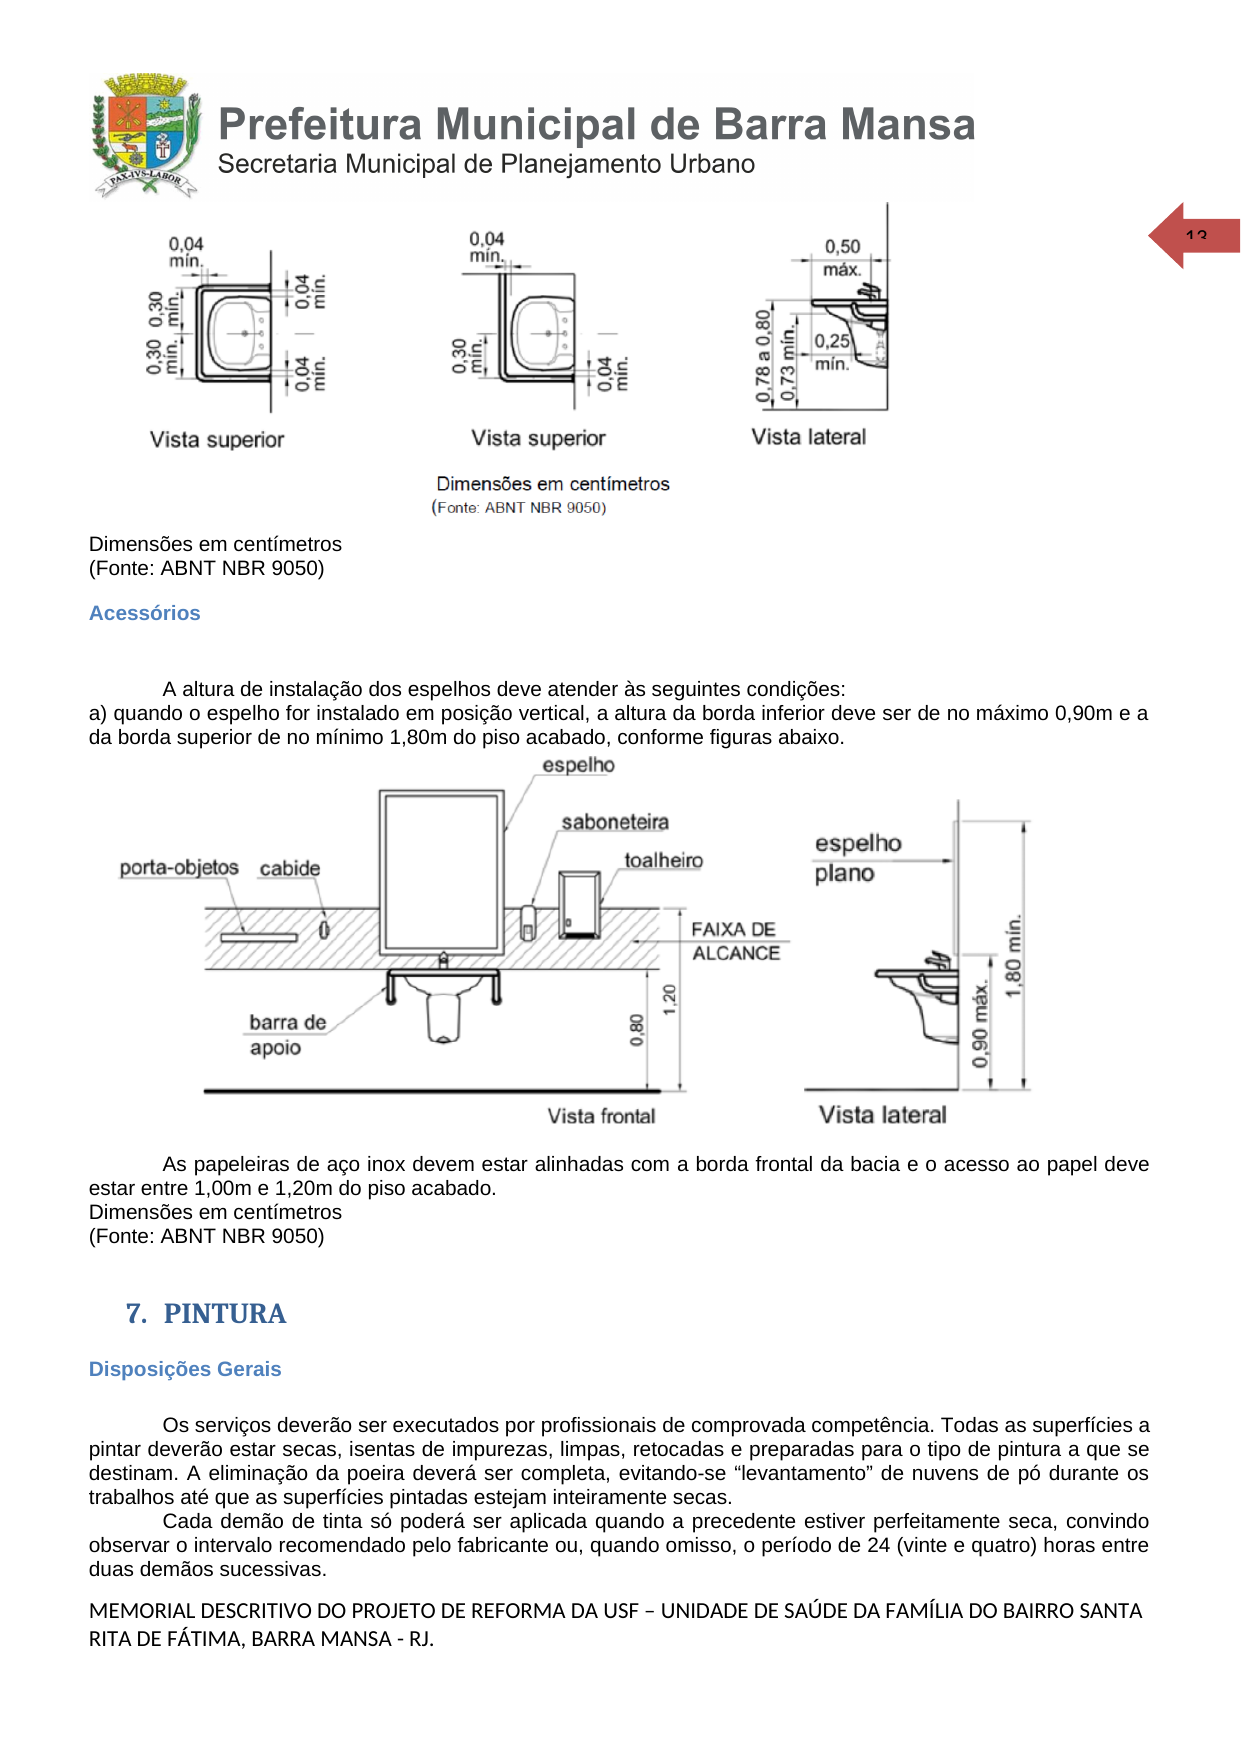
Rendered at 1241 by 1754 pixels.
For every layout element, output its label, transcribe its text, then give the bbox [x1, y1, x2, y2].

subtitle Disposições Gerais [89, 1357, 1152, 1381]
text As papeleiras de aço inox devem estar alinhadas com a borda frontal da bacia e o acesso ao papel deve estar entre 1,00m e 1,20m do piso acabado. [89, 1152, 1152, 1199]
picture [88, 73, 975, 202]
text (Fonte: ABNT NBR 9050) [89, 1223, 1152, 1247]
subtitle Acessórios [89, 601, 1152, 625]
text Os serviços deverão ser executados por profissionais de comprovada competência. Todas as superfícies a pintar deverão estar secas, isentas de impurezas, limpas, retocadas e preparadas para o tipo de pintura a que se destinam. A eliminação da poeira deverá ser completa, evitando-se “levantamento” de nuvens de pó durante os trabalhos até que as superfícies pintadas estejam inteiramente secas. [89, 1413, 1152, 1509]
text a) quando o espelho for instalado em posição vertical, a altura da borda inferior deve ser de no máximo 0,90m e a da borda superior de no mínimo 1,80m do piso acabado, conforme figuras abaixo. [89, 701, 1152, 748]
subtitle PINTURA [126, 1297, 1152, 1331]
text (Fonte: ABNT NBR 9050) [89, 556, 1152, 580]
text Dimensões em centímetros [89, 532, 1152, 556]
text Dimensões em centímetros [89, 1199, 1152, 1223]
text Cada demão de tinta só poderá ser aplicada quando a precedente estiver perfeitamente seca, convindo observar o intervalo recomendado pelo fabricante ou, quando omisso, o período de 24 (vinte e quatro) horas entre duas demãos sucessivas. [89, 1509, 1152, 1581]
text A altura de instalação dos espelhos deve atender às seguintes condições: [89, 677, 1152, 701]
